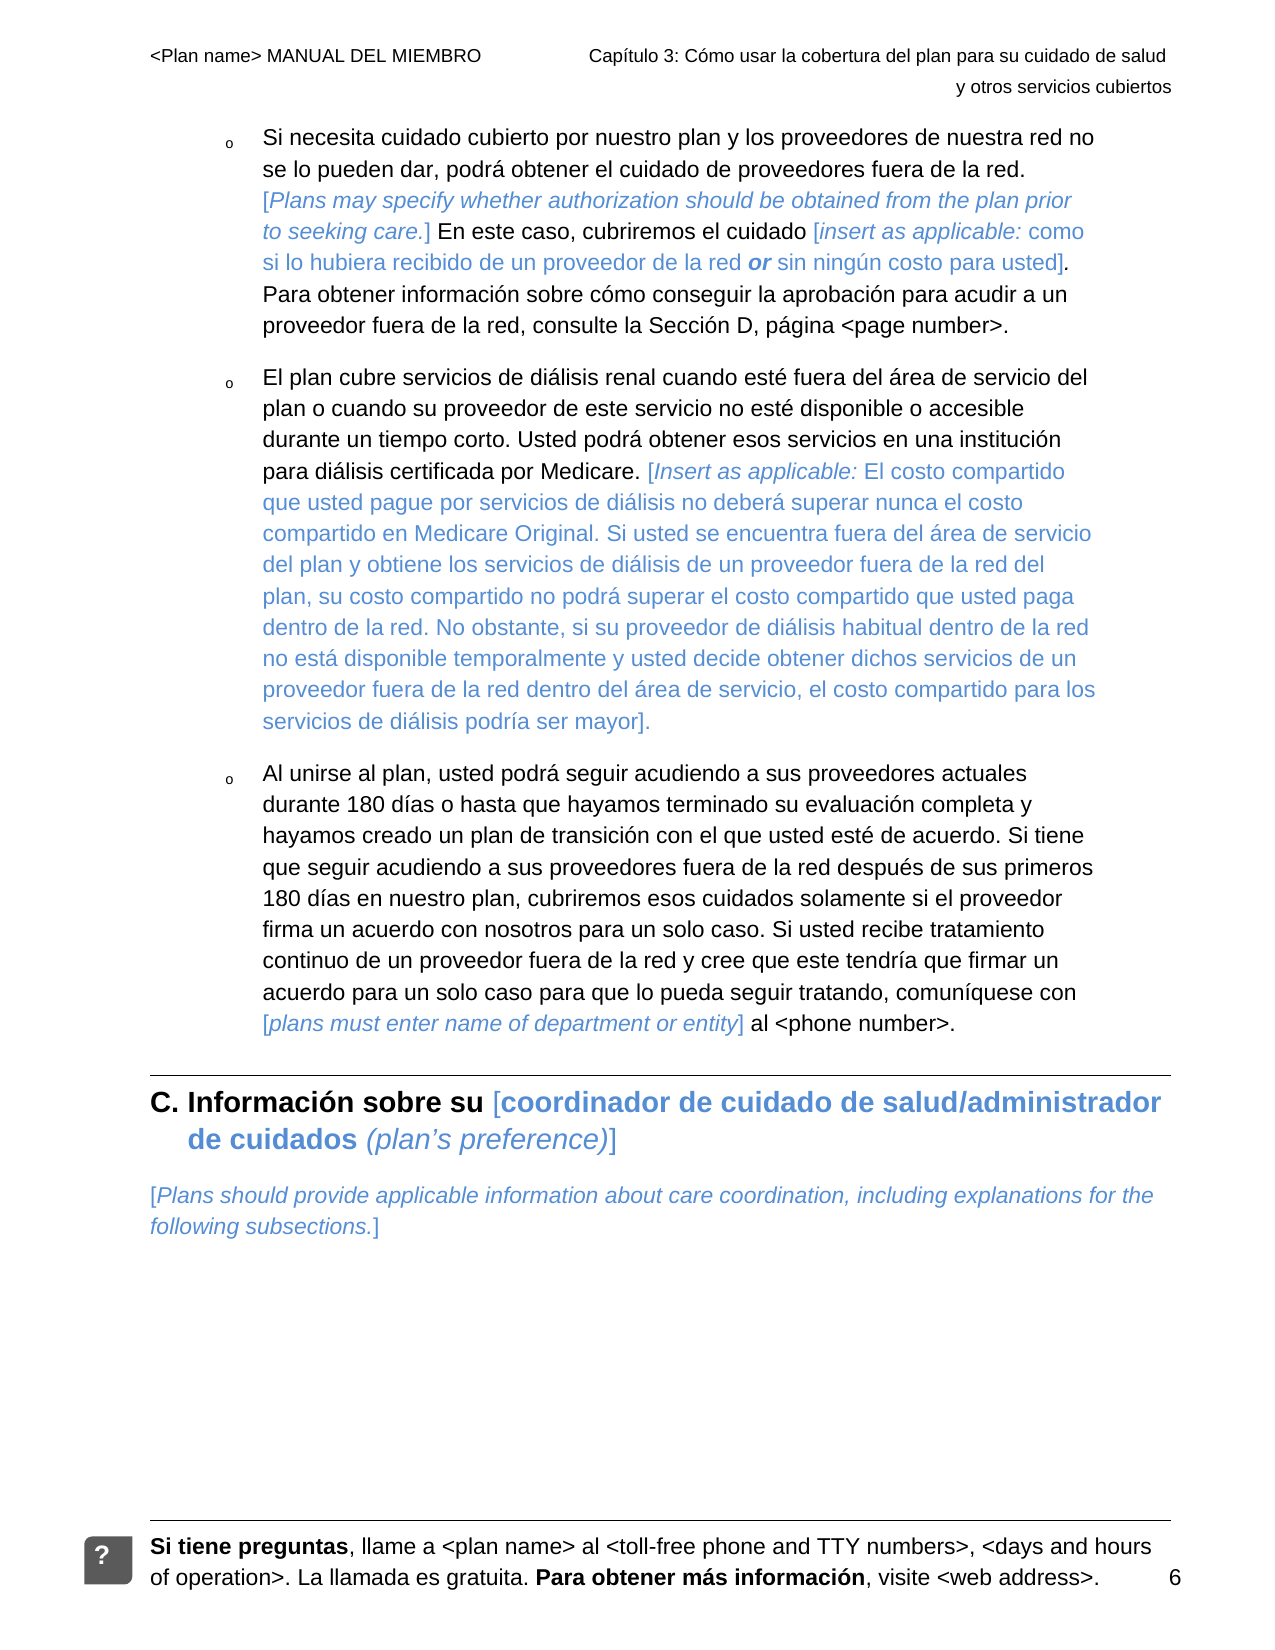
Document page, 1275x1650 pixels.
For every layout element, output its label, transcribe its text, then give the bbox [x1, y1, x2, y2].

subtitle Información sobre su [coordinador de cuidado de salud/administrador de cuidados (plan’s preference)] [150, 1076, 1171, 1157]
text [Plans should provide applicable information about care coordination, including explanations for the following subsections.] [150, 1178, 1171, 1241]
list El plan cubre servicios de diálisis renal cuando esté fuera del área de servicio del plan o cuando su proveedor de este servicio no esté disponible o accesible durante un tiempo corto. Usted podrá obtener esos servicios en una institución para diálisis certificada por Medicare. [Insert as applicable: El costo compartido que usted pague por servicios de diálisis no deberá superar nunca el costo compartido en Medicare Original. Si usted se encuentra fuera del área de servicio del plan y obtiene los servicios de diálisis de un proveedor fuera de la red del plan, su costo compartido no podrá superar el costo compartido que usted paga dentro de la red. No obstante, si su proveedor de diálisis habitual dentro de la red no está disponible temporalmente y usted decide obtener dichos servicios de un proveedor fuera de la red dentro del área de servicio, el costo compartido para los servicios de diálisis podría ser mayor]. [225, 360, 1096, 735]
list Al unirse al plan, usted podrá seguir acudiendo a sus proveedores actuales durante 180 días o hasta que hayamos terminado su evaluación completa y hayamos creado un plan de transición con el que usted esté de acuerdo. Si tiene que seguir acudiendo a sus proveedores fuera de la red después de sus primeros 180 días en nuestro plan, cubriremos esos cuidados solamente si el proveedor firma un acuerdo con nosotros para un solo caso. Si usted recibe tratamiento continuo de un proveedor fuera de la red y cree que este tendría que firmar un acuerdo para un solo caso para que lo pueda seguir tratando, comuníquese con [plans must enter name of department or entity] al <phone number>. [225, 756, 1096, 1037]
list Si necesita cuidado cubierto por nuestro plan y los proveedores de nuestra red no se lo pueden dar, podrá obtener el cuidado de proveedores fuera de la red. [Plans may specify whether authorization should be obtained from the plan prior to seeking care.] En este caso, cubriremos el cuidado [insert as applicable: como si lo hubiera recibido de un proveedor de la red or sin ningún costo para usted]. Para obtener información sobre cómo conseguir la aprobación para acudir a un proveedor fuera de la red, consulte la Sección D, página <page number>. [225, 121, 1096, 339]
